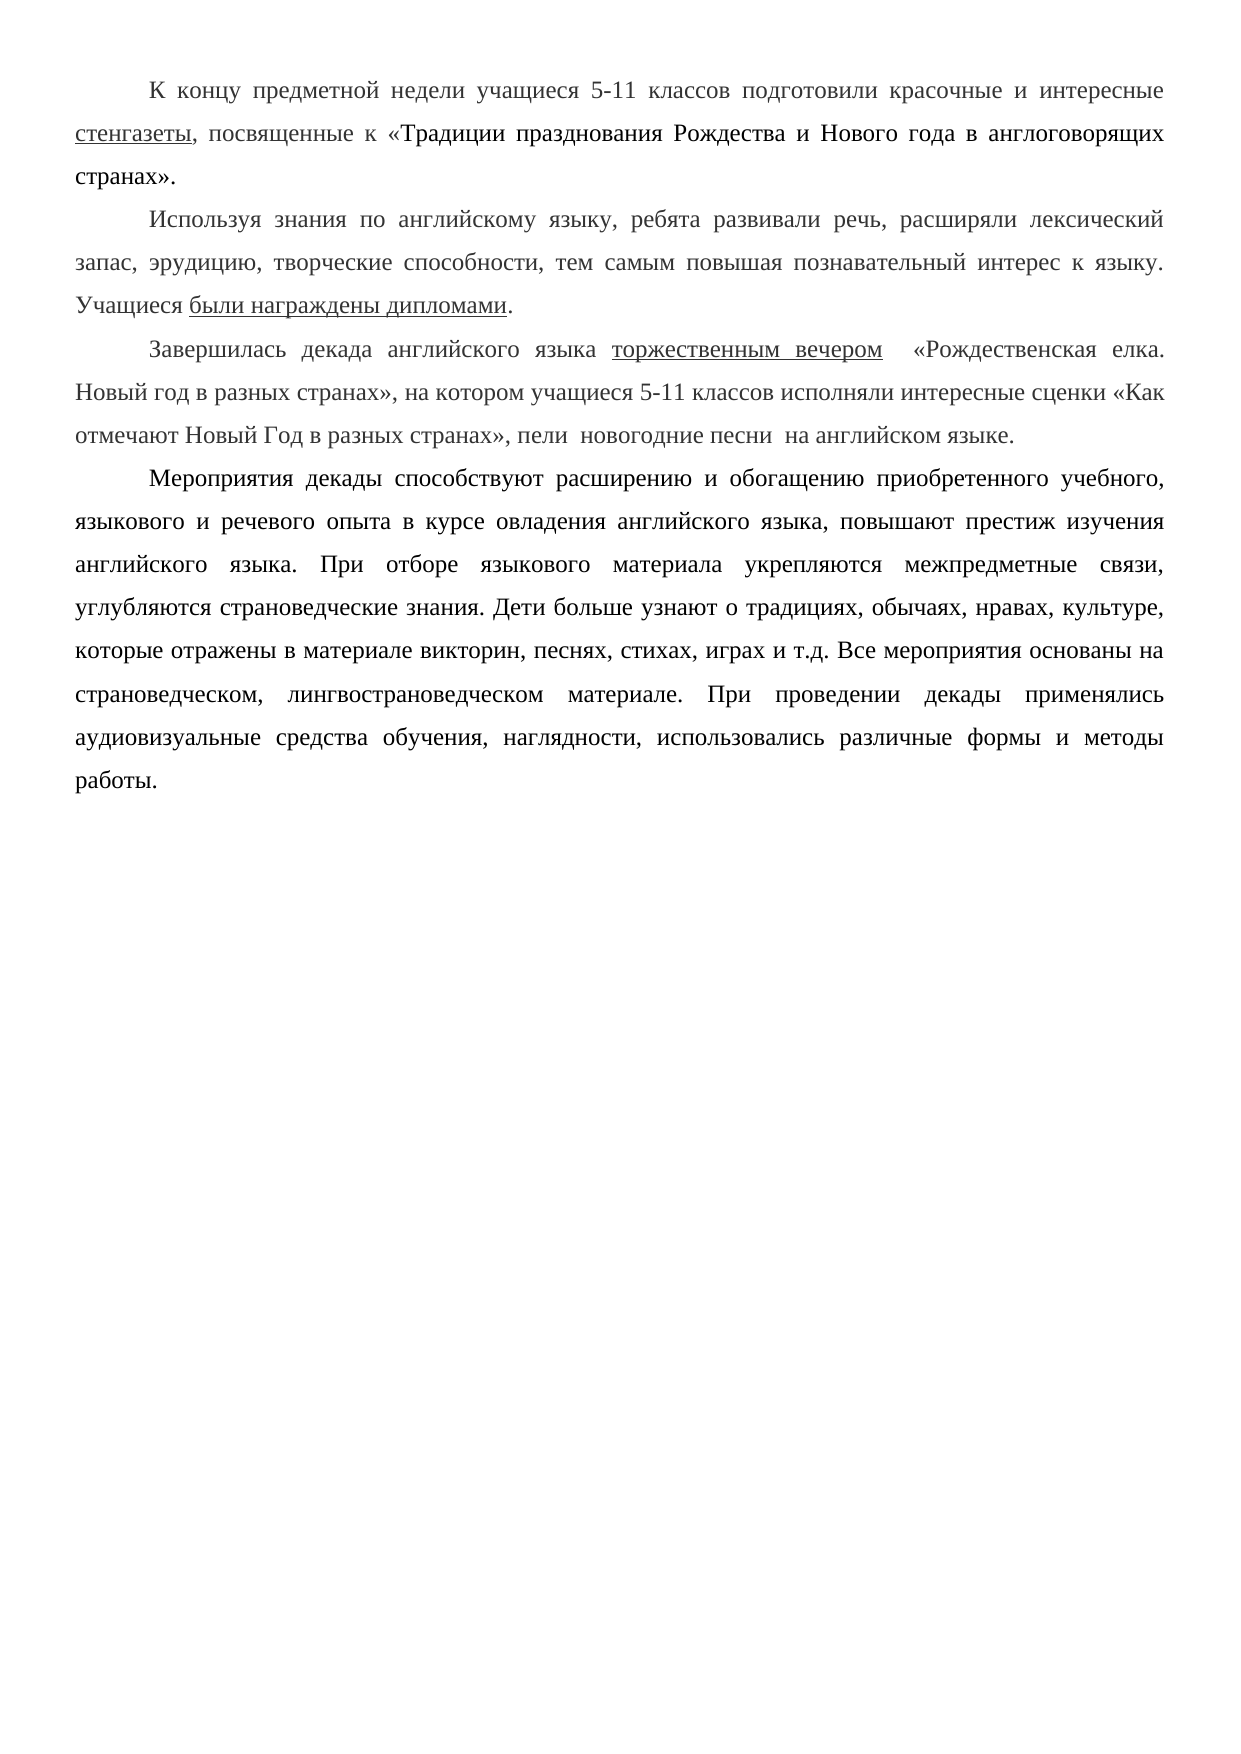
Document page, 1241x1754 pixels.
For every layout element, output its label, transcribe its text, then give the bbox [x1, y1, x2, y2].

text Используя знания по английскому языку, ребята развивали речь, расширяли лексический запас, эрудицию, творческие способности, тем самым повышая познавательный интерес к языку. Учащиеся были награждены дипломами. [75, 276, 1165, 319]
text Завершилась декада английского языка торжественным вечером «Рождественская елка. Новый год в разных странах», на котором учащиеся 5-11 классов исполняли интересные сценки «Как отмечают Новый Год в разных странах», пели новогодние песни на английском языке. [75, 334, 1165, 399]
text Мероприятия декады способствуют расширению и обогащению приобретенного учебного, языкового и речевого опыта в курсе овладения английского языка, повышают престиж изучения английского языка. При отборе языкового материала укрепляются межпредметные связи, углубляются страноведческие знания. Дети больше узнают о традициях, обычаях, нравах, культуре, которые отражены в материале викторин, песнях, стихах, играх и т.д. Все мероприятия основаны на страноведческом, лингвострановедческом материале. При проведении декады применялись аудиовизуальные средства обучения, наглядности, использовались различные формы и методы работы. [75, 463, 1165, 794]
text К концу предметной недели учащиеся 5-11 классов подготовили красочные и интересные стенгазеты, посвященные к «Традиции празднования Рождества и Нового года в англоговорящих странах». [75, 75, 1165, 190]
text Завершилась декада английского языка торжественным вечером «Рождественская елка. Новый год в разных странах», на котором учащиеся 5-11 классов исполняли интересные сценки «Как отмечают Новый Год в разных странах», пели новогодние песни на английском языке. [75, 400, 1165, 449]
text Используя знания по английскому языку, ребята развивали речь, расширяли лексический запас, эрудицию, творческие способности, тем самым повышая познавательный интерес к языку. Учащиеся были награждены дипломами. [75, 204, 1165, 248]
